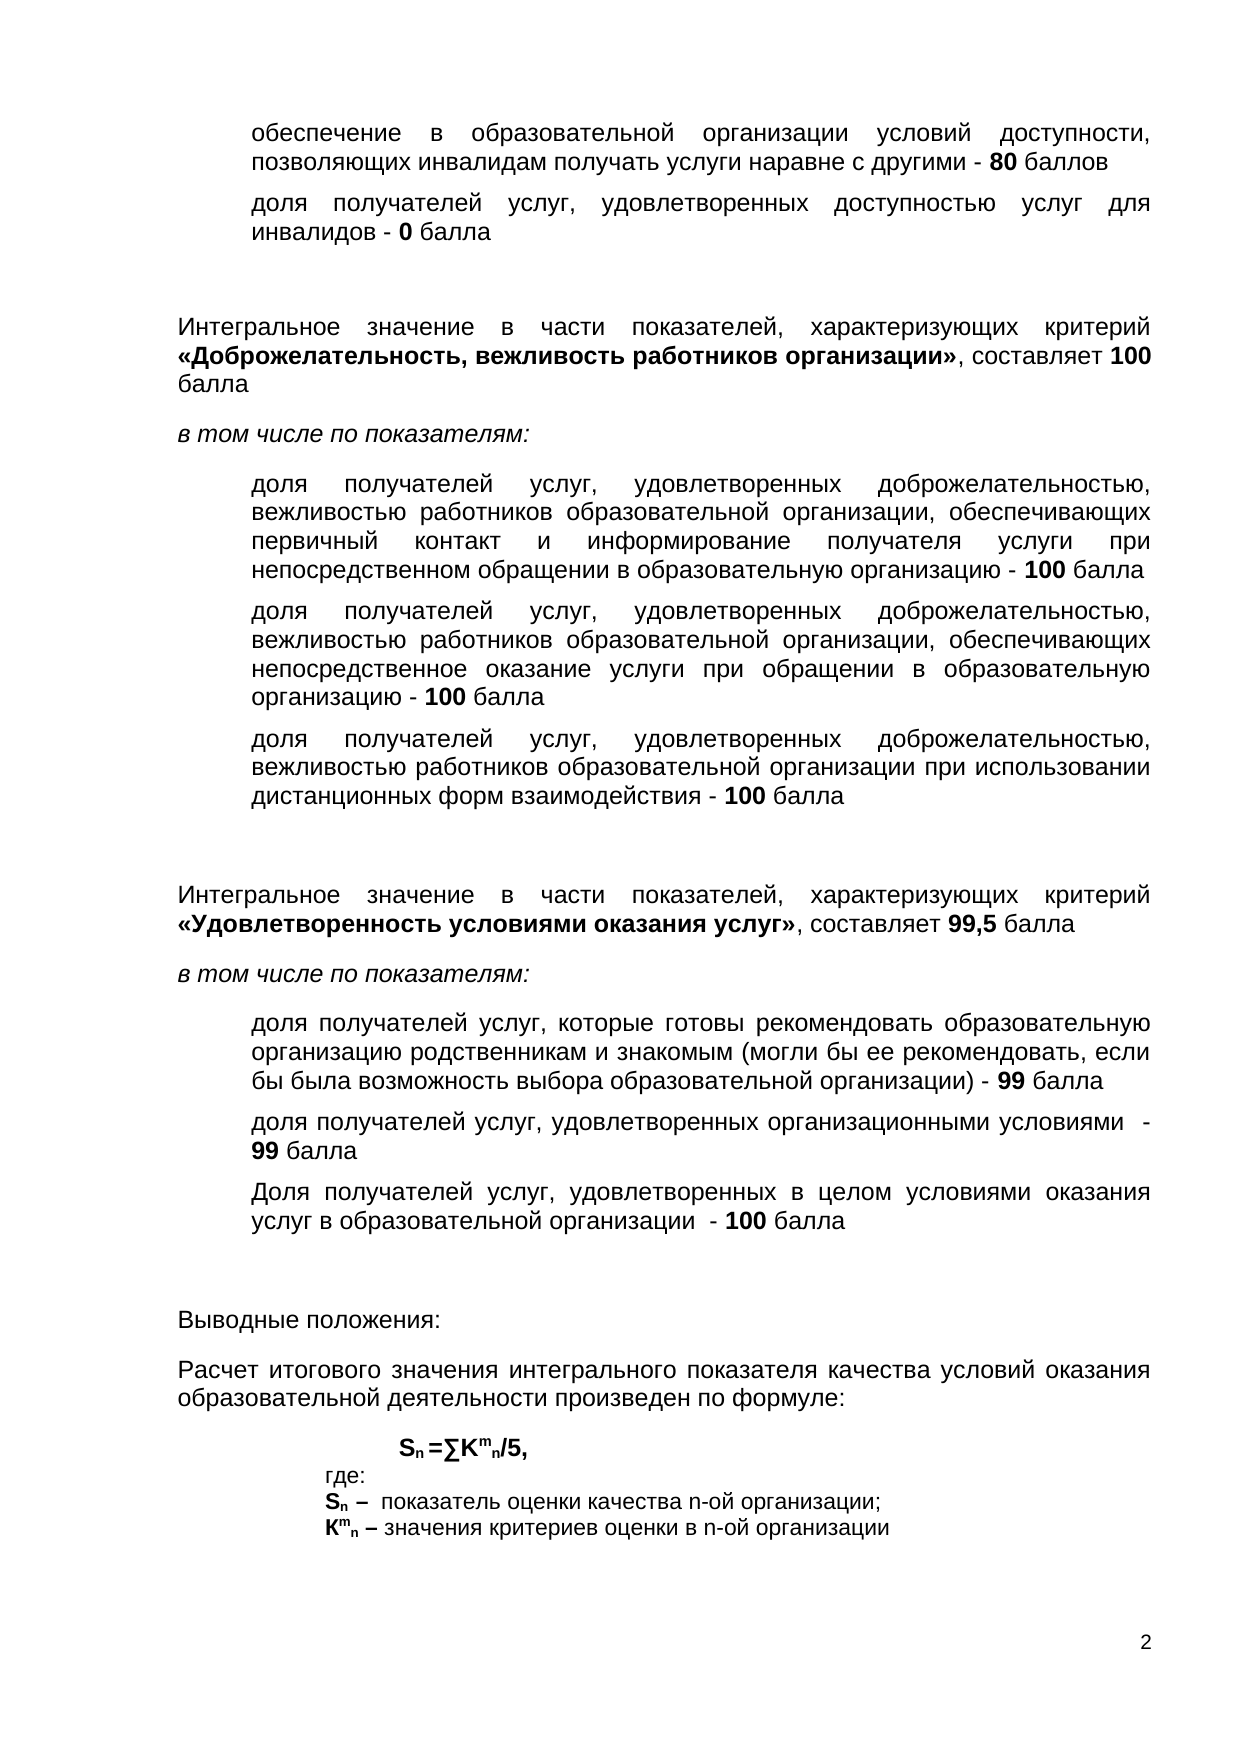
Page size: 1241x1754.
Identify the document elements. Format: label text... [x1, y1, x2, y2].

text в том числе по показателям: [177, 959, 1152, 987]
text доля получателей услуг, удовлетворенных организационными условиями - 99 балла [251, 1107, 1152, 1164]
text Sn – показатель оценки качества n-ой организации; [325, 1488, 1152, 1514]
text где: [325, 1462, 1152, 1488]
text Интегральное значение в части показателей, характеризующих критерий «Удовлетворенность условиями оказания услуг», составляет 99,5 балла [177, 880, 1152, 938]
text Sn =∑Kmn/5, [398, 1433, 1152, 1462]
text Доля получателей услуг, удовлетворенных в целом условиями оказания услуг в образовательной организации - 100 балла [251, 1177, 1152, 1234]
text доля получателей услуг, удовлетворенных доброжелательностью, вежливостью работников образовательной организации при использовании дистанционных форм взаимодействия - 100 балла [251, 723, 1152, 810]
text Интегральное значение в части показателей, характеризующих критерий «Доброжелательность, вежливость работников организации», составляет 100 балла [177, 312, 1152, 398]
text доля получателей услуг, удовлетворенных доброжелательностью, вежливостью работников образовательной организации, обеспечивающих первичный контакт и информирование получателя услуги при непосредственном обращении в образовательную организацию - 100 балла [251, 468, 1152, 583]
text Расчет итогового значения интегрального показателя качества условий оказания образовательной деятельности произведен по формуле: [177, 1354, 1152, 1412]
text Кmn – значения критериев оценки в n-ой организации [325, 1514, 1152, 1541]
text доля получателей услуг, удовлетворенных доброжелательностью, вежливостью работников образовательной организации, обеспечивающих непосредственное оказание услуги при обращении в образовательную организацию - 100 балла [251, 596, 1152, 711]
text обеспечение в образовательной организации условий доступности, позволяющих инвалидам получать услуги наравне с другими - 80 баллов [251, 118, 1152, 176]
text доля получателей услуг, удовлетворенных доступностью услуг для инвалидов - 0 балла [251, 188, 1152, 246]
text в том числе по показателям: [177, 419, 1152, 448]
text Выводные положения: [177, 1305, 1152, 1334]
text доля получателей услуг, которые готовы рекомендовать образовательную организацию родственникам и знакомым (могли бы ее рекомендовать, если бы была возможность выбора образовательной организации) - 99 балла [251, 1008, 1152, 1094]
